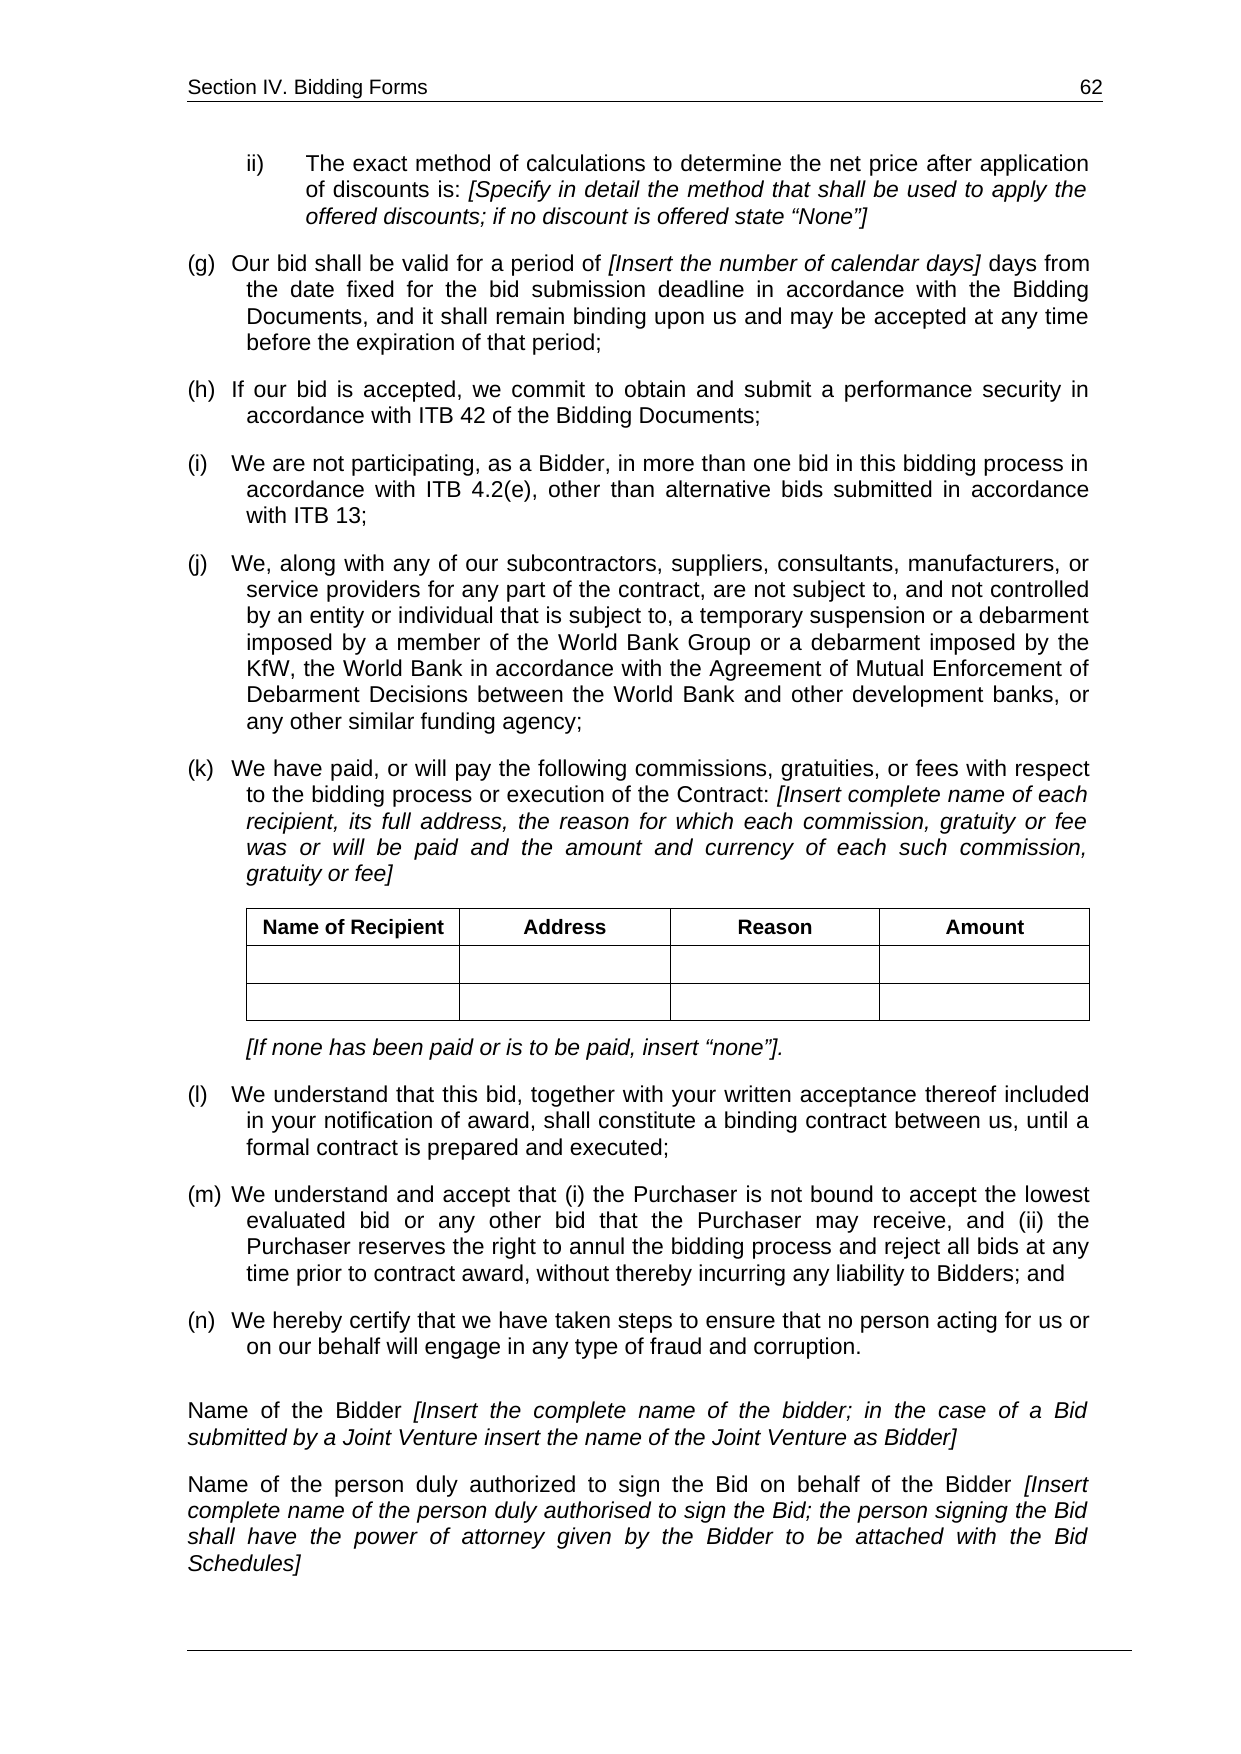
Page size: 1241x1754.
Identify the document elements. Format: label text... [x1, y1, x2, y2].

table_header Name of Recipient [247, 909, 459, 945]
list The exact method of calculations to determine the net price after application of discounts is: [Specify in detail the method that shall be used to apply the offered discounts; if no discount is offered state “None”] [246, 150, 1090, 229]
text Name of the Bidder [Insert the complete name of the bidder; in the case of a Bid submitted by a Joint Venture insert the name of the Joint Venture as Bidder] [187, 1397, 1090, 1450]
list If our bid is accepted, we commit to obtain and submit a performance security in accordance with ITB 42 of the Bidding Documents; [187, 376, 1090, 429]
list We are not participating, as a Bidder, in more than one bid in this bidding process in accordance with ITB 4.2(e), other than alternative bids submitted in accordance with ITB 13; [187, 450, 1090, 529]
table_cell [880, 984, 1089, 1020]
table_cell [671, 946, 879, 982]
table_header Amount [880, 909, 1089, 945]
text Name of the person duly authorized to sign the Bid on behalf of the Bidder [Insert complete name of the person duly authorised to sign the Bid; the person signing the Bid shall have the power of attorney given by the Bidder to be attached with the Bid Schedules] [187, 1471, 1090, 1576]
list We have paid, or will pay the following commissions, gratuities, or fees with respect to the bidding process or execution of the Contract: [Insert complete name of each recipient, its full address, the reason for which each commission, gratuity or fee was or will be paid and the amount and currency of each such commission, gratuity or fee] [187, 755, 1090, 887]
table_cell [460, 946, 670, 982]
list We hereby certify that we have taken steps to ensure that no person acting for us or on our behalf will engage in any type of fraud and corruption. [187, 1307, 1090, 1359]
table_cell [247, 946, 459, 982]
table_cell [671, 984, 879, 1020]
text [If none has been paid or is to be paid, insert “none”]. [246, 1033, 1090, 1060]
list Our bid shall be valid for a period of [Insert the number of calendar days] days from the date fixed for the bid submission deadline in accordance with the Bidding Documents, and it shall remain binding upon us and may be accepted at any time before the expiration of that period; [187, 250, 1090, 355]
list We understand that this bid, together with your written acceptance thereof included in your notification of award, shall constitute a binding contract between us, until a formal contract is prepared and executed; [187, 1081, 1090, 1160]
list We understand and accept that (i) the Purchaser is not bound to accept the lowest evaluated bid or any other bid that the Purchaser may receive, and (ii) the Purchaser reserves the right to annul the bidding process and reject all bids at any time prior to contract award, without thereby incurring any liability to Bidders; and [187, 1181, 1090, 1286]
table_cell [880, 946, 1089, 982]
table_cell [247, 984, 459, 1020]
table_header Address [460, 909, 670, 945]
table_header Reason [671, 909, 879, 945]
list We, along with any of our subcontractors, suppliers, consultants, manufacturers, or service providers for any part of the contract, are not subject to, and not controlled by an entity or individual that is subject to, a temporary suspension or a debarment imposed by a member of the World Bank Group or a debarment imposed by the KfW, the World Bank in accordance with the Agreement of Mutual Enforcement of Debarment Decisions between the World Bank and other development banks, or any other similar funding agency; [187, 549, 1090, 734]
table_cell [460, 984, 670, 1020]
